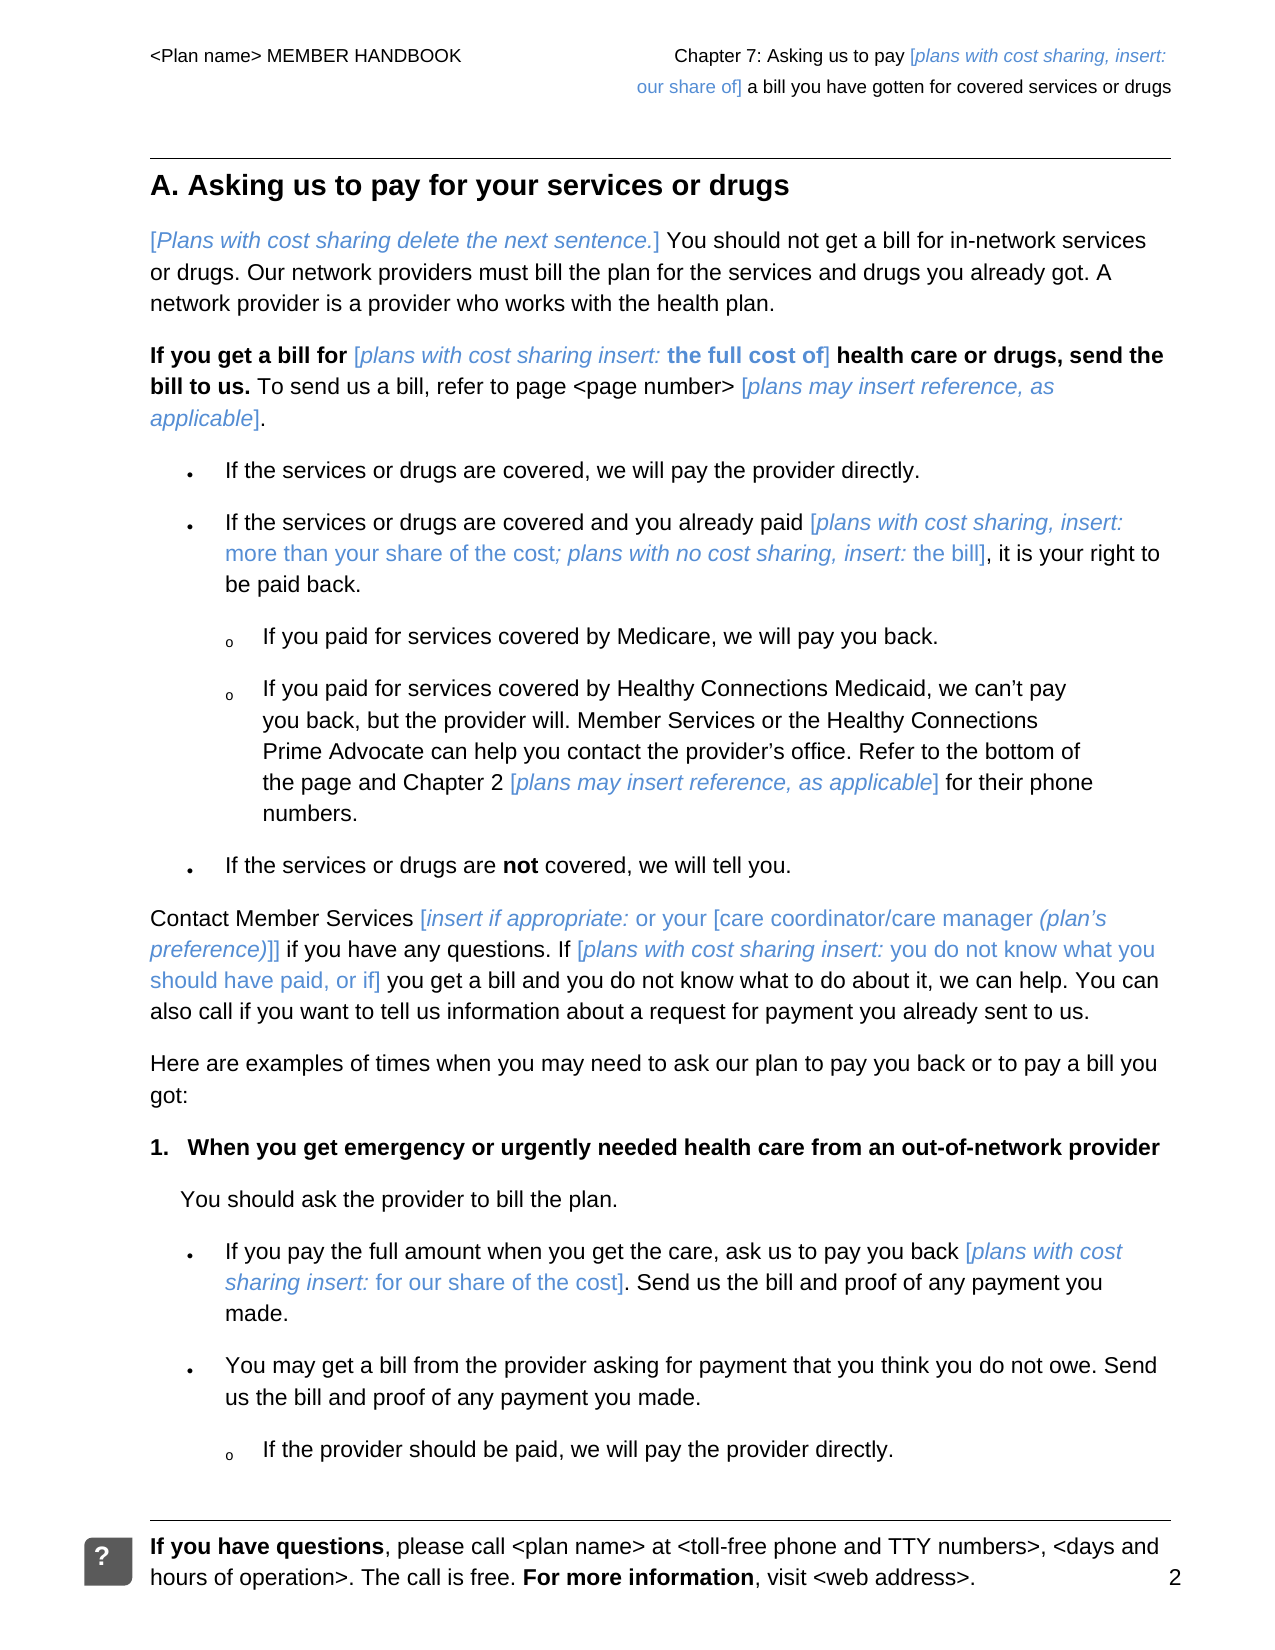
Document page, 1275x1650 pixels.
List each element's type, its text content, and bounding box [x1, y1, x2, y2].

list If the services or drugs are covered and you already paid [plans with cost sharing, insert: more than your share of the cost; plans with no cost sharing, insert: the bill], it is your right to be paid back. [187, 505, 1171, 599]
list If you paid for services covered by Healthy Connections Medicaid, we can’t pay you back, but the provider will. Member Services or the Healthy Connections Prime Advocate can help you contact the provider’s office. Refer to the bottom of the page and Chapter 2 [plans may insert reference, as applicable] for their phone numbers. [225, 672, 1096, 828]
list Contact Member Services [insert if appropriate: or your [care coordinator/care manager (plan’s preference)]] if you have any questions. If [plans with cost sharing insert: you do not know what you should have paid, or if] you get a bill and you do not know what to do about it, we can help. You can also call if you want to tell us information about a request for payment you already sent to us. [150, 901, 1171, 1026]
text [Plans with cost sharing delete the next sentence.] You should not get a bill for in-network services or drugs. Our network providers must bill the plan for the services and drugs you already got. A network provider is a provider who works with the health plan. [150, 224, 1171, 318]
list If you pay the full amount when you get the care, ask us to pay you back [plans with cost sharing insert: for our share of the cost]. Send us the bill and proof of any payment you made. [187, 1234, 1171, 1328]
text Here are examples of times when you may need to ask our plan to pay you back or to pay a bill you got: [150, 1047, 1171, 1109]
list If the services or drugs are not covered, we will tell you. [187, 849, 1171, 880]
list If you paid for services covered by Medicare, we will pay you back. [225, 620, 1096, 651]
list When you get emergency or urgently needed health care from an out-of-network provider [150, 1130, 1171, 1161]
list If the services or drugs are covered, we will pay the provider directly. [187, 453, 1171, 484]
list You may get a bill from the provider asking for payment that you think you do not owe. Send us the bill and proof of any payment you made. [187, 1349, 1171, 1411]
list You should ask the provider to bill the plan. [180, 1182, 1096, 1213]
text If you get a bill for [plans with cost sharing insert: the full cost of] health care or drugs, send the bill to us. To send us a bill, refer to page <page number> [plans may insert reference, as applicable]. [150, 338, 1171, 432]
subtitle Asking us to pay for your services or drugs [150, 159, 1171, 203]
list If the provider should be paid, we will pay the provider directly. [225, 1432, 1096, 1463]
